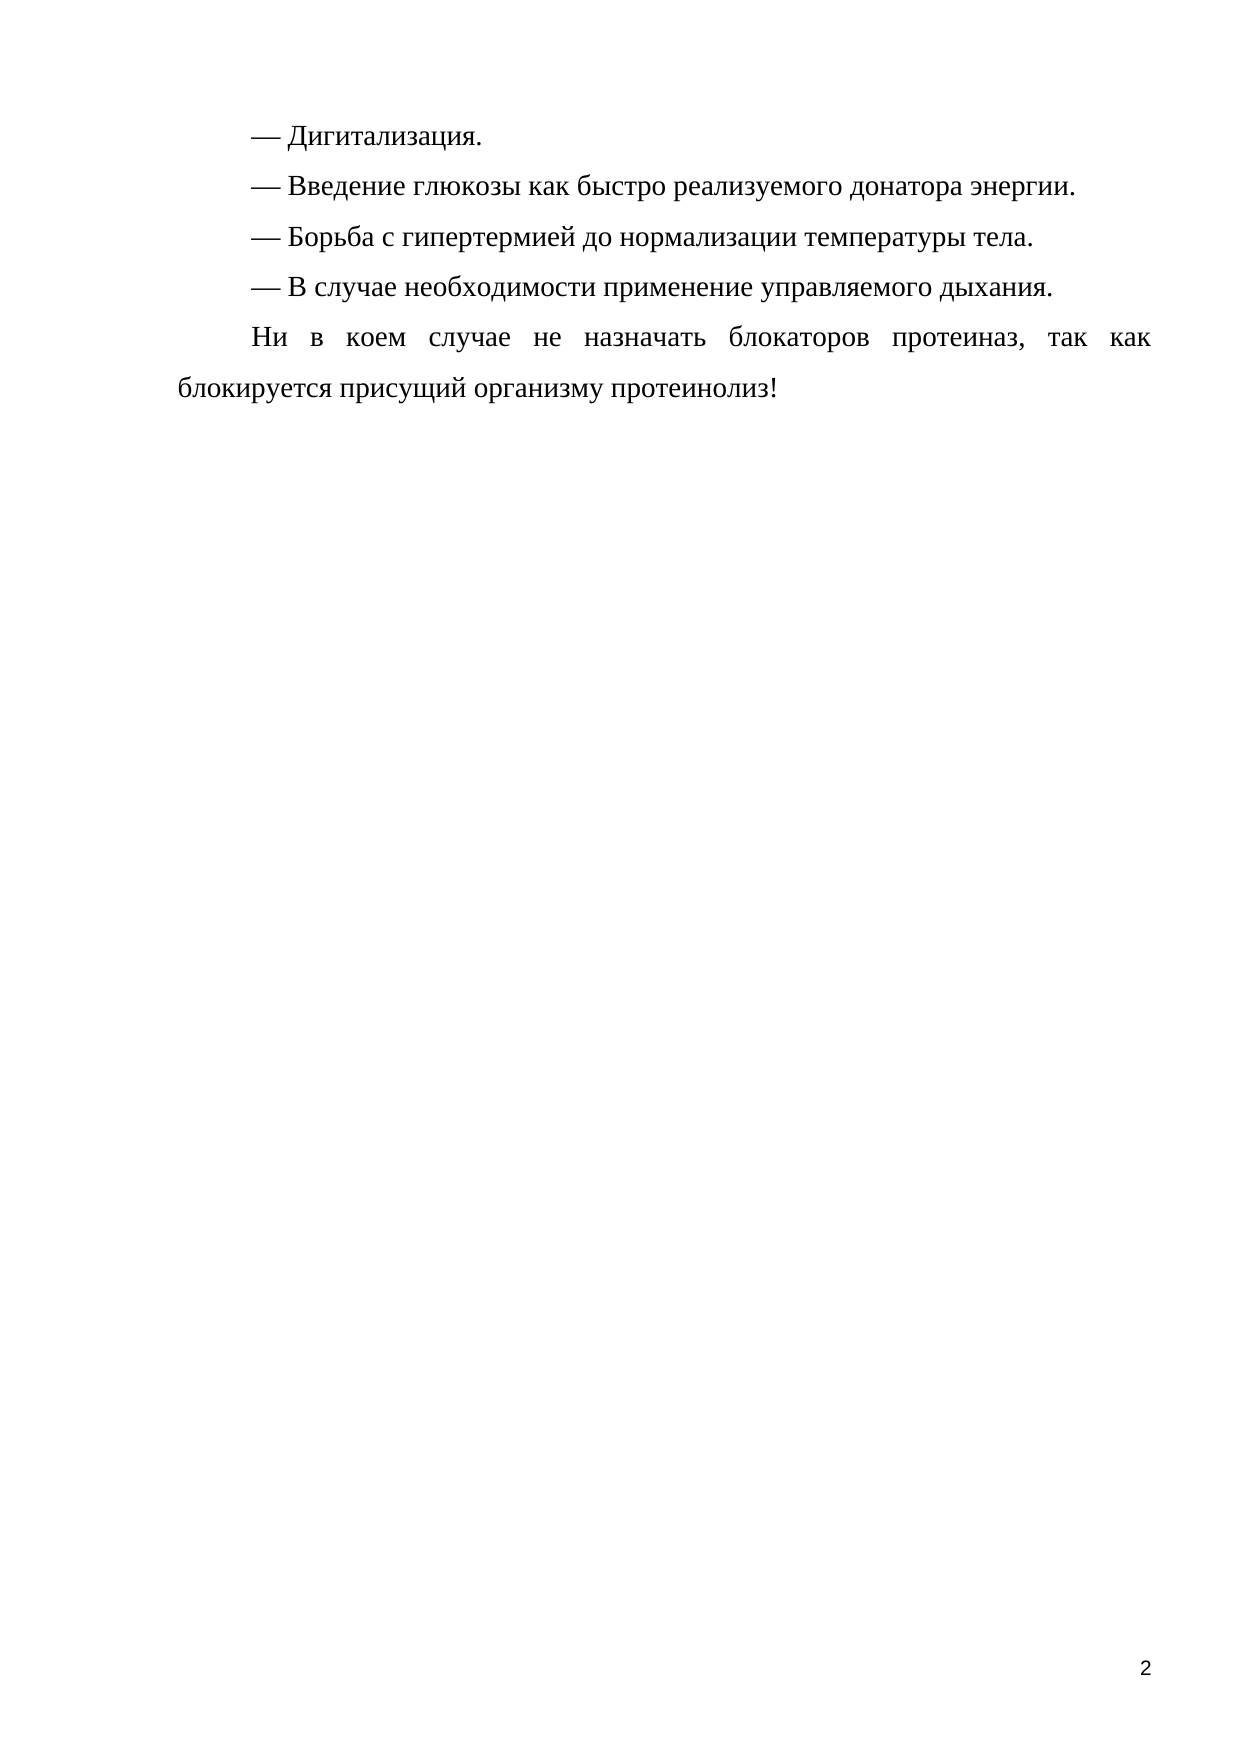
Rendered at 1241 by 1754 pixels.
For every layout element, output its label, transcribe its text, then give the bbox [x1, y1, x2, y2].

text — Введение глюкозы как быстро реализуемого донатора энергии. [177, 168, 1152, 202]
text — В случае необходимости применение управляемого дыхания. [177, 269, 1152, 303]
text Ни в коем случае не назначать блокаторов протеиназ, так как блокируется присущий организму протеинолиз! [177, 319, 1152, 403]
text — Дигитализация. [177, 118, 1152, 152]
text — Борьба с гипертермией до нормализации температуры тела. [177, 219, 1152, 252]
